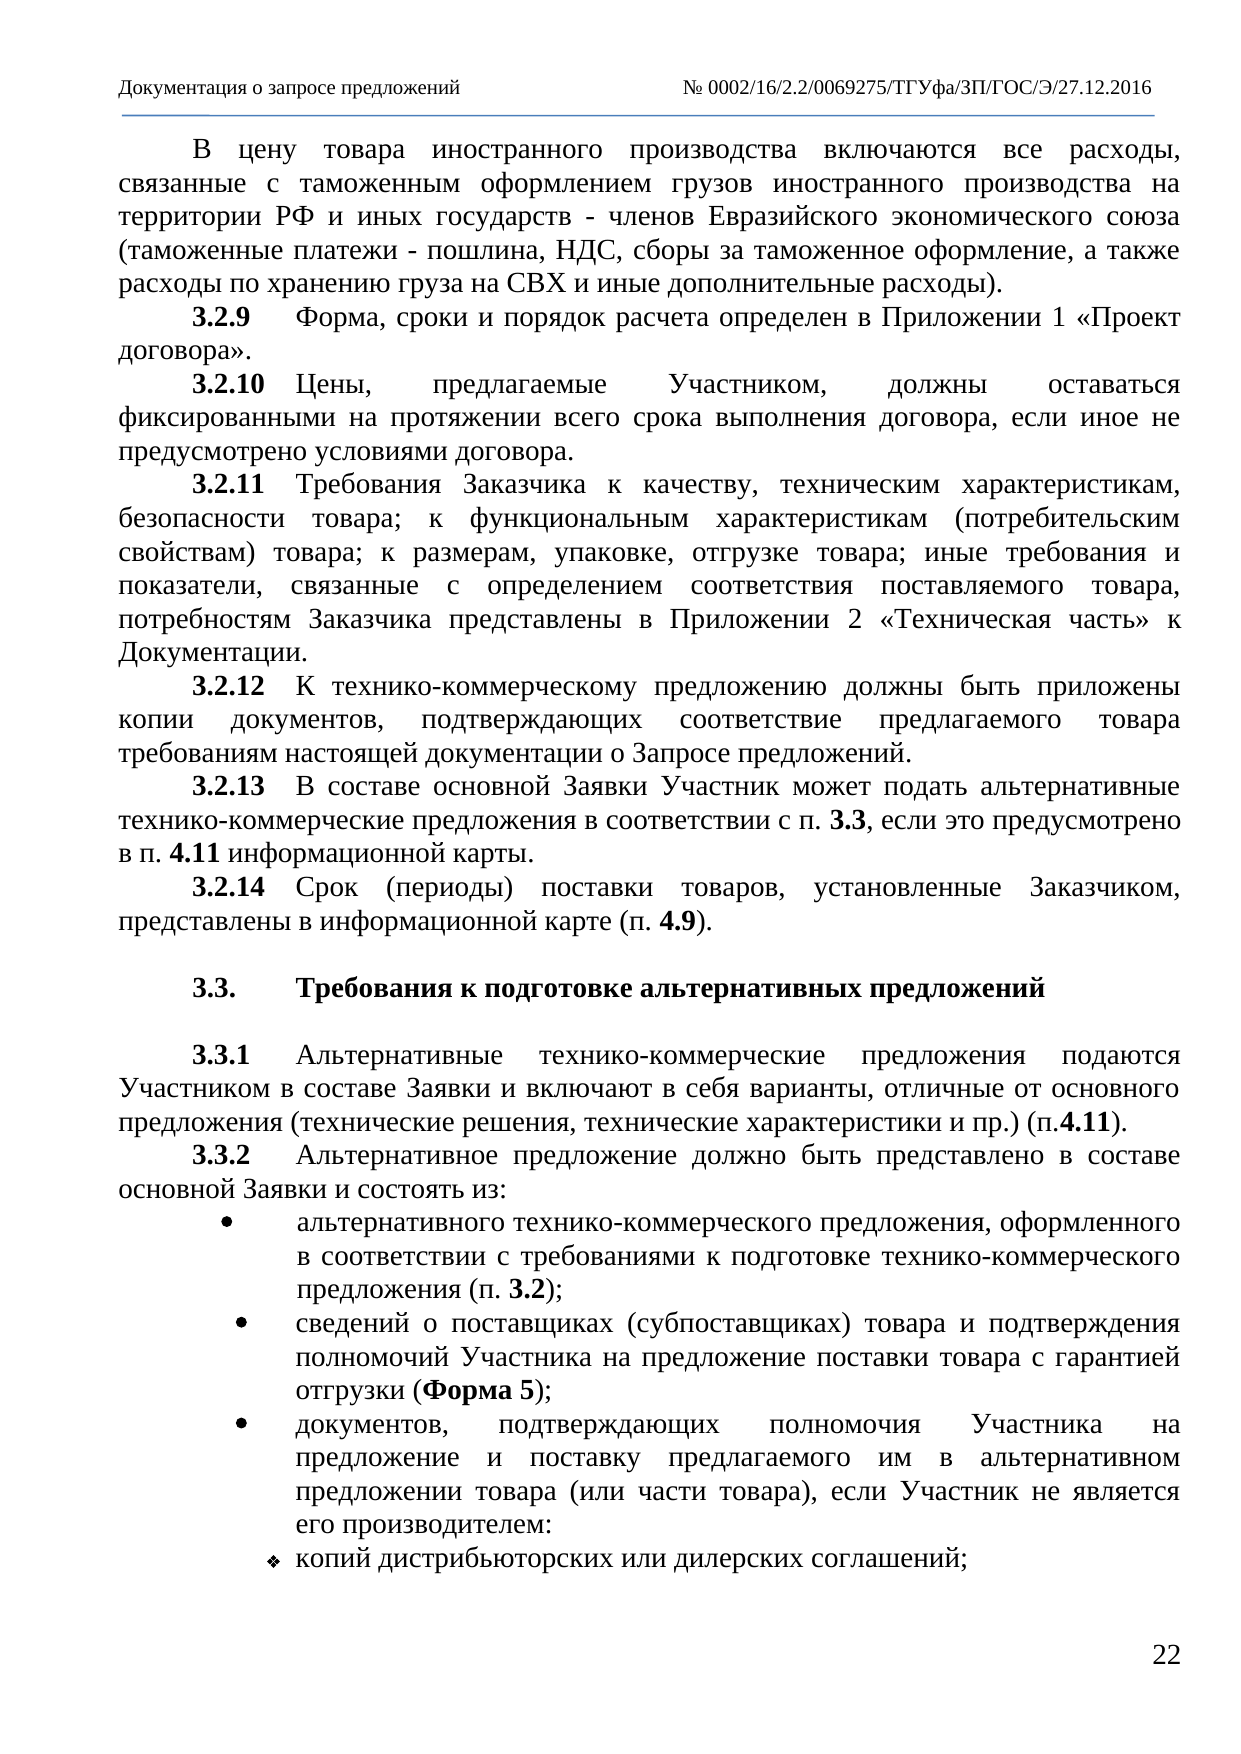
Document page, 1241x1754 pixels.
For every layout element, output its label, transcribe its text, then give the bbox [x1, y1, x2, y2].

list копий дистрибьюторских или дилерских соглашений; [266, 1540, 1181, 1574]
list Требования к подготовке альтернативных предложений [192, 970, 1181, 1003]
list В составе основной Заявки Участник может подать альтернативные технико-коммерческие предложения в соответствии с п. 3.3, если это предусмотрено в п. 4.11 информационной карты. [118, 768, 1181, 869]
list Срок (периоды) поставки товаров, установленные Заказчиком, представлены в информационной карте (п. 4.9). [118, 869, 1181, 936]
list Цены, предлагаемые Участником, должны оставаться фиксированными на протяжении всего срока выполнения договора, если иное не предусмотрено условиями договора. [118, 366, 1181, 467]
list К технико-коммерческому предложению должны быть приложены копии документов, подтверждающих соответствие предлагаемого товара требованиям настоящей документации о Запросе предложений. [118, 668, 1181, 768]
list альтернативного технико-коммерческого предложения, оформленного в соответствии с требованиями к подготовке технико-коммерческого предложения (п. 3.2); [222, 1204, 1181, 1305]
list документов, подтверждающих полномочия Участника на предложение и поставку предлагаемого им в альтернативном предложении товара (или части товара), если Участник не является его производителем: [236, 1406, 1181, 1540]
list Альтернативное предложение должно быть представлено в составе основной Заявки и состоять из: [118, 1137, 1181, 1204]
list Альтернативные технико-коммерческие предложения подаются Участником в составе Заявки и включают в себя варианты, отличные от основного предложения (технические решения, технические характеристики и пр.) (п.4.11). [118, 1037, 1181, 1137]
list Требования Заказчика к качеству, техническим характеристикам, безопасности товара; к функциональным характеристикам (потребительским свойствам) товара; к размерам, упаковке, отгрузке товара; иные требования и показатели, связанные с определением соответствия поставляемого товара, потребностям Заказчика представлены в Приложении 2 «Техническая часть» к Документации. [118, 467, 1181, 668]
list сведений о поставщиках (субпоставщиках) товара и подтверждения полномочий Участника на предложение поставки товара с гарантией отгрузки (Форма 5); [236, 1305, 1181, 1406]
list Форма, сроки и порядок расчета определен в Приложении 1 «Проект договора». [118, 299, 1181, 366]
list В цену товара иностранного производства включаются все расходы, связанные с таможенным оформлением грузов иностранного производства на территории РФ и иных государств - членов Евразийского экономического союза (таможенные платежи - пошлина, НДС, сборы за таможенное оформление, а также расходы по хранению груза на СВХ и иные дополнительные расходы). [118, 131, 1181, 299]
